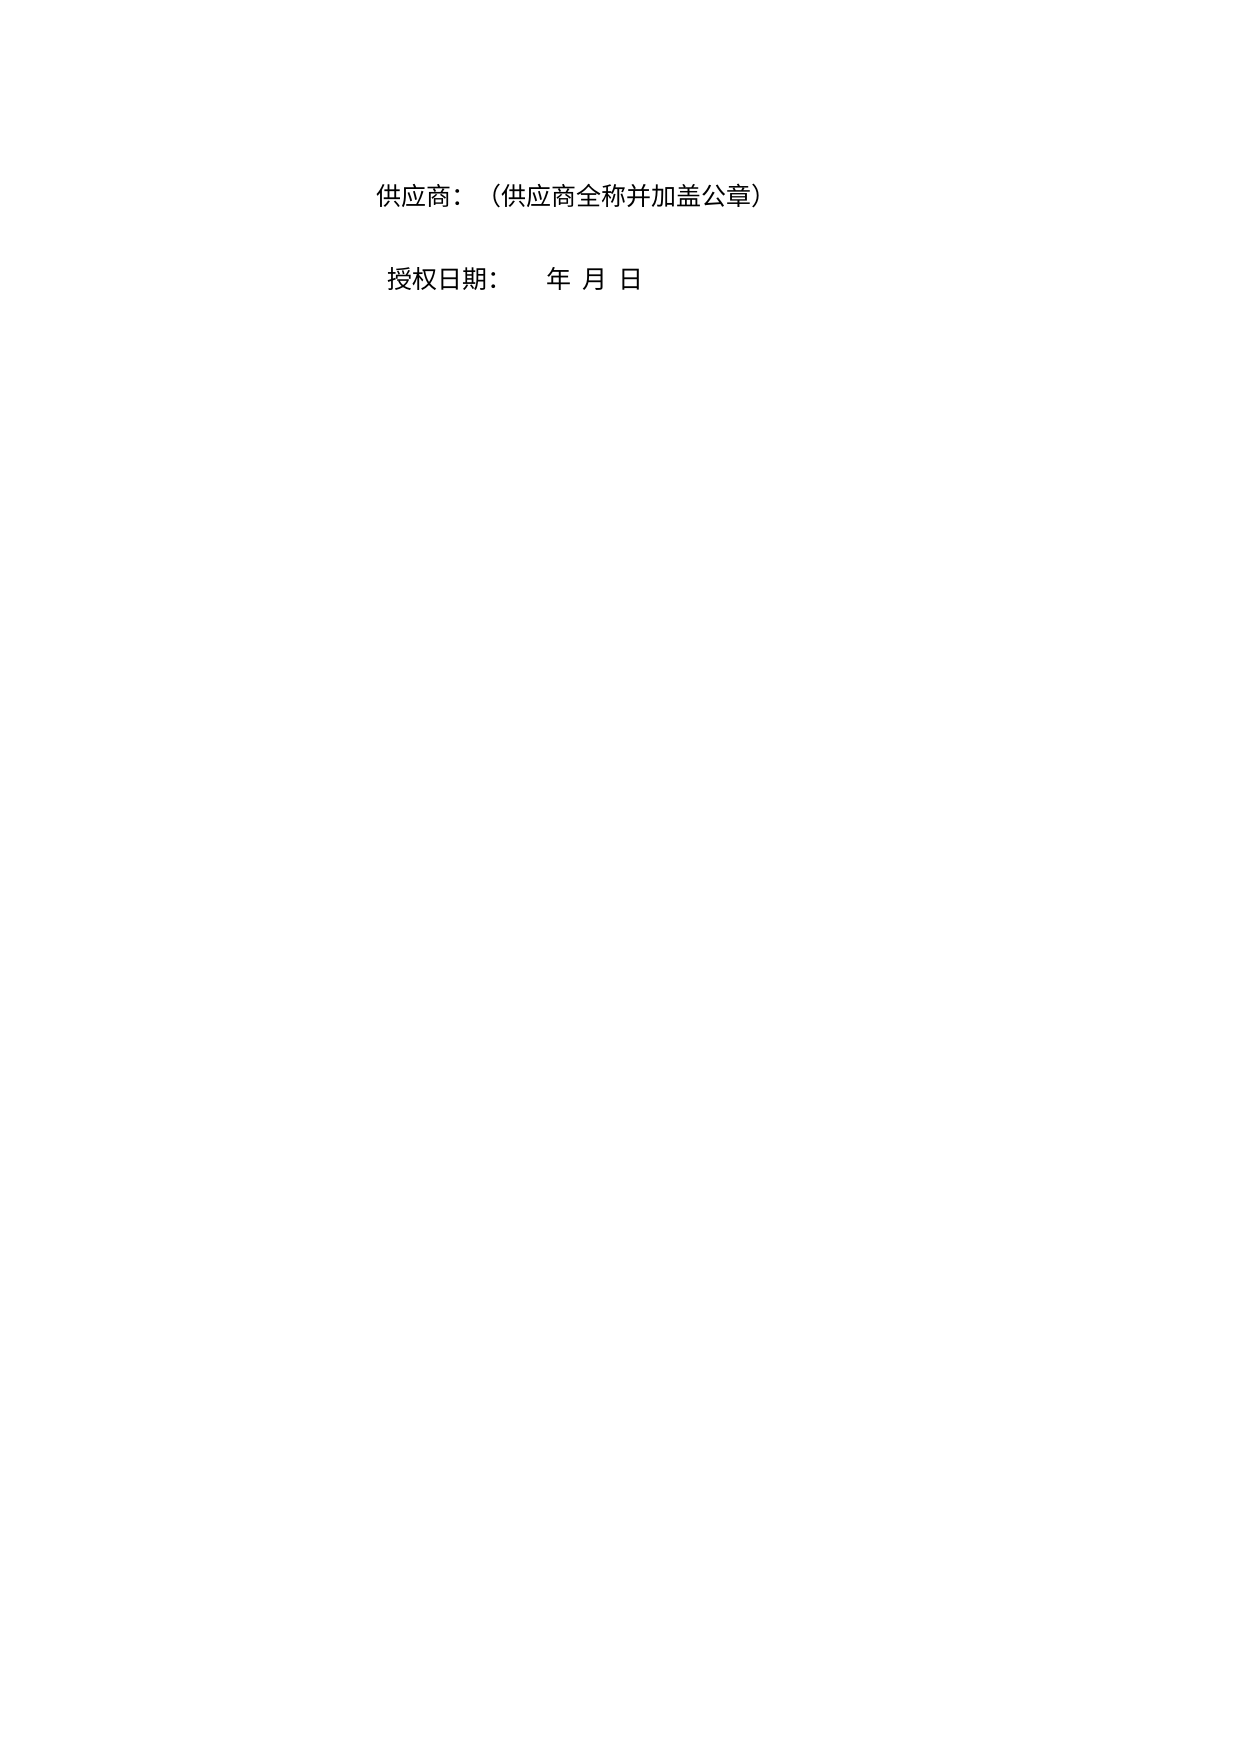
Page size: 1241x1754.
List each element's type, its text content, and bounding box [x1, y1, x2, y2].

text 授权日期： 年 月 日 [187, 245, 1053, 310]
text 供应商：（供应商全称并加盖公章） [187, 162, 1053, 227]
